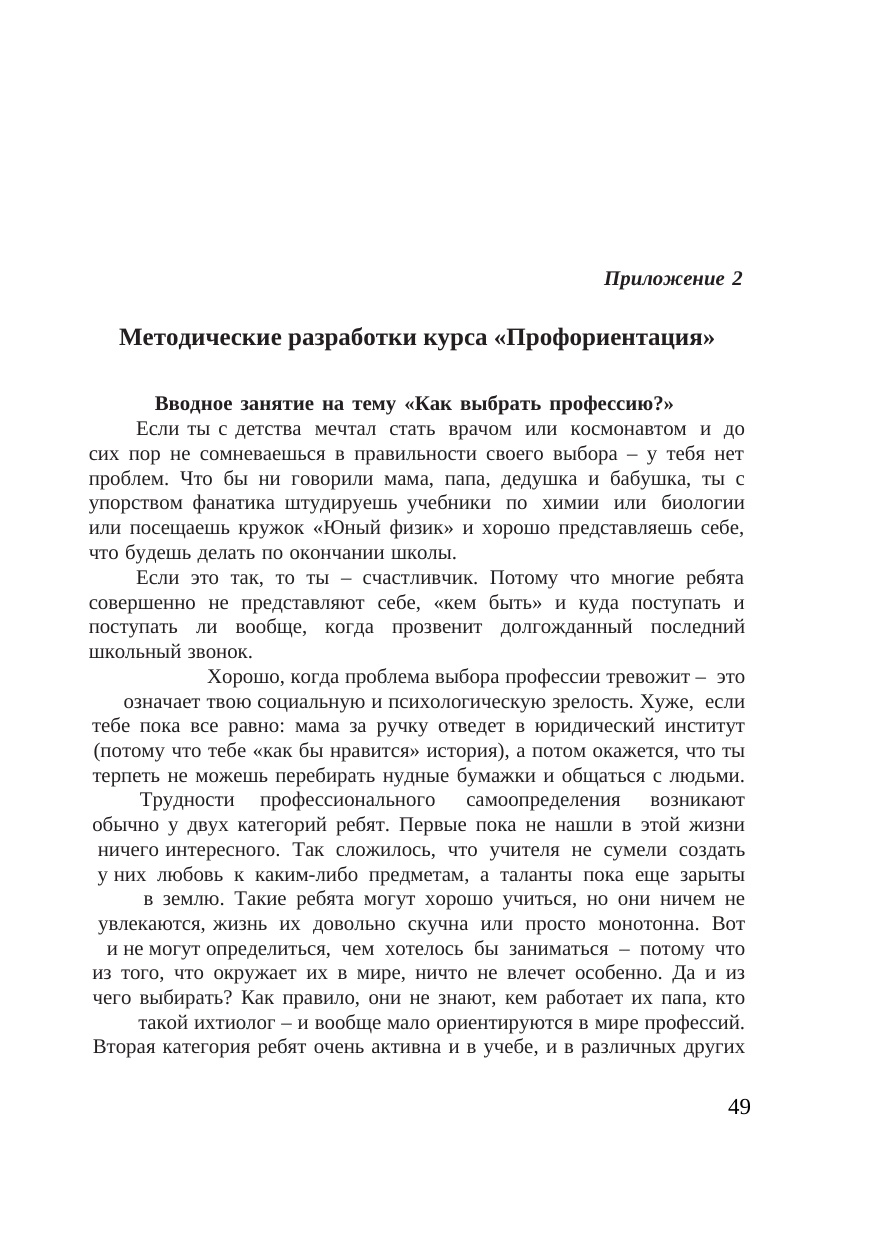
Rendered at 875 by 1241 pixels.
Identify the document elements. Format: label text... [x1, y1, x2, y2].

text Хорошо, когда проблема выбора профессии тревожит – это означает твою социальную и психологическую зрелость. Хуже, если тебе пока все равно: мама за ручку отведет в юридический институт (потому что тебе «как бы нравится» история), а потом окажется, что ты терпеть не можешь перебирать нудные бумажки и общаться с людьми. Трудности профессионального самоопределения возникают обычно у двух категорий ребят. Первые пока не нашли в этой жизни ничего интересного. Так сложилось, что учителя не сумели создать у них любовь к каким-либо предметам, а таланты пока еще зарыты в землю. Такие ребята могут хорошо учиться, но они ничем не увлекаются, жизнь их довольно скучна или просто монотонна. Вот и не могут определиться, чем хотелось бы заниматься – потому что из того, что окружает их в мире, ничто не влечет особенно. Да и из чего выбирать? Как правило, они не знают, кем работает их папа, кто такой ихтиолог – и вообще мало ориентируются в мире профессий. Вторая категория ребят очень активна и в учебе, и в различных других [88, 664, 745, 1058]
text Методические разработки курса «Профориентация» [119, 322, 797, 351]
text Если ты с детства мечтал стать врачом или космонавтом и до сих пор не сомневаешься в правильности своего выбора – у тебя нет проблем. Что бы ни говорили мама, папа, дедушка и бабушка, ты с упорством фанатика штудируешь учебники по химии или биологии или посещаешь кружок «Юный физик» и хорошо представляешь себе, что будешь делать по окончании школы. [88, 416, 745, 564]
text Вводное занятие на тему «Как выбрать профессию?» [154, 391, 797, 415]
subtitle Приложение 2 [77, 266, 744, 290]
text Если это так, то ты – счастливчик. Потому что многие ребята совершенно не представляют себе, «кем быть» и куда поступать и поступать ли вообще, когда прозвенит долгожданный последний школьный звонок. [88, 565, 745, 663]
